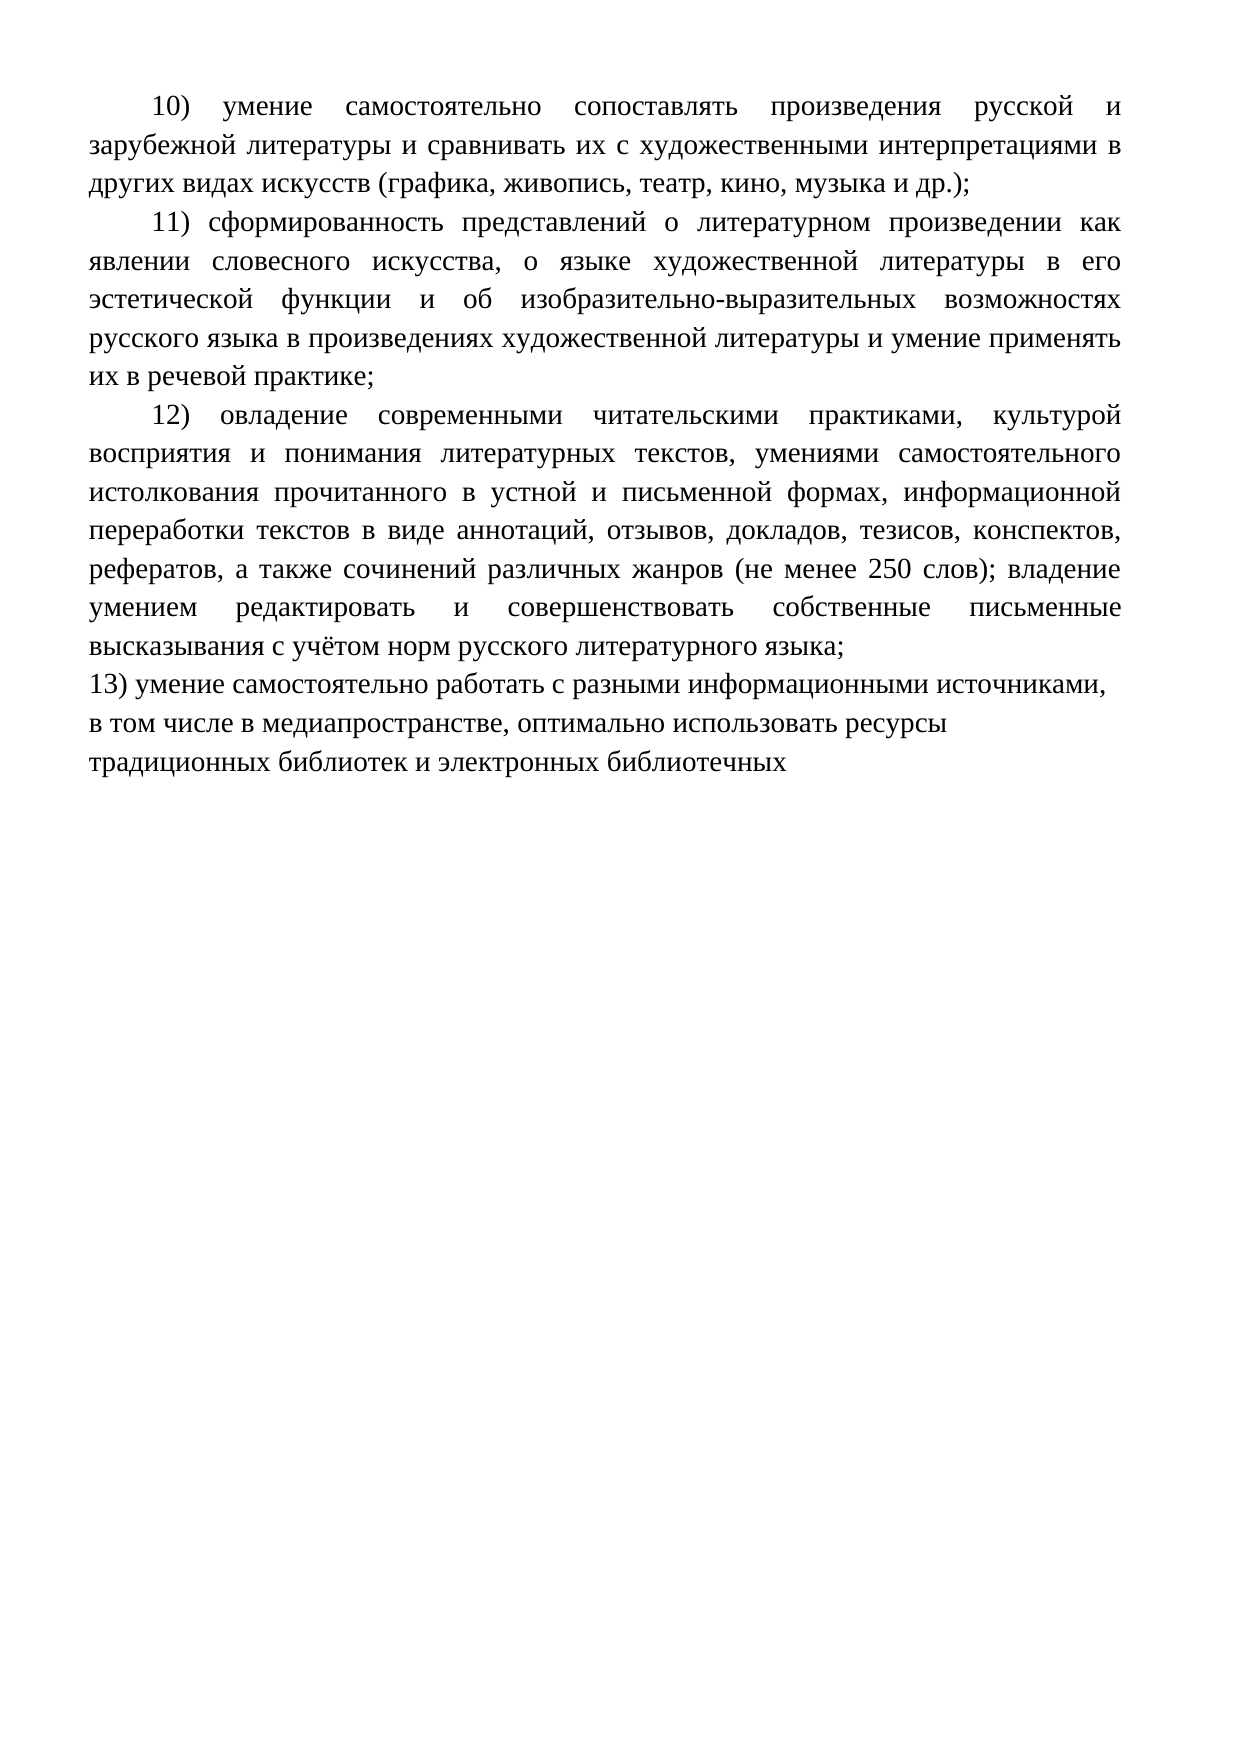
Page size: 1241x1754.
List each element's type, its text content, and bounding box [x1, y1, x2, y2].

text 13) умение самостоятельно работать с разными информационными источниками, в том числе в медиапространстве, оптимально использовать ресурсы традиционных библиотек и электронных библиотечных [89, 667, 1122, 777]
text 11) сформированность представлений о литературном произведении как явлении словесного искусства, о языке художественной литературы в его эстетической функции и об изобразительно-выразительных возможностях русского языка в произведениях художественной литературы и умение применять их в речевой практике; [89, 204, 1122, 392]
text 12) овладение современными читательскими практиками, культурой восприятия и понимания литературных текстов, умениями самостоятельного истолкования прочитанного в устной и письменной формах, информационной переработки текстов в виде аннотаций, отзывов, докладов, тезисов, конспектов, рефератов, а также сочинений различных жанров (не менее 250 слов); владение умением редактировать и совершенствовать собственные письменные высказывания с учётом норм русского литературного языка; [89, 397, 1122, 662]
text 10) умение самостоятельно сопоставлять произведения русской и зарубежной литературы и сравнивать их с художественными интерпретациями в других видах искусств (графика, живопись, театр, кино, музыка и др.); [89, 88, 1122, 199]
